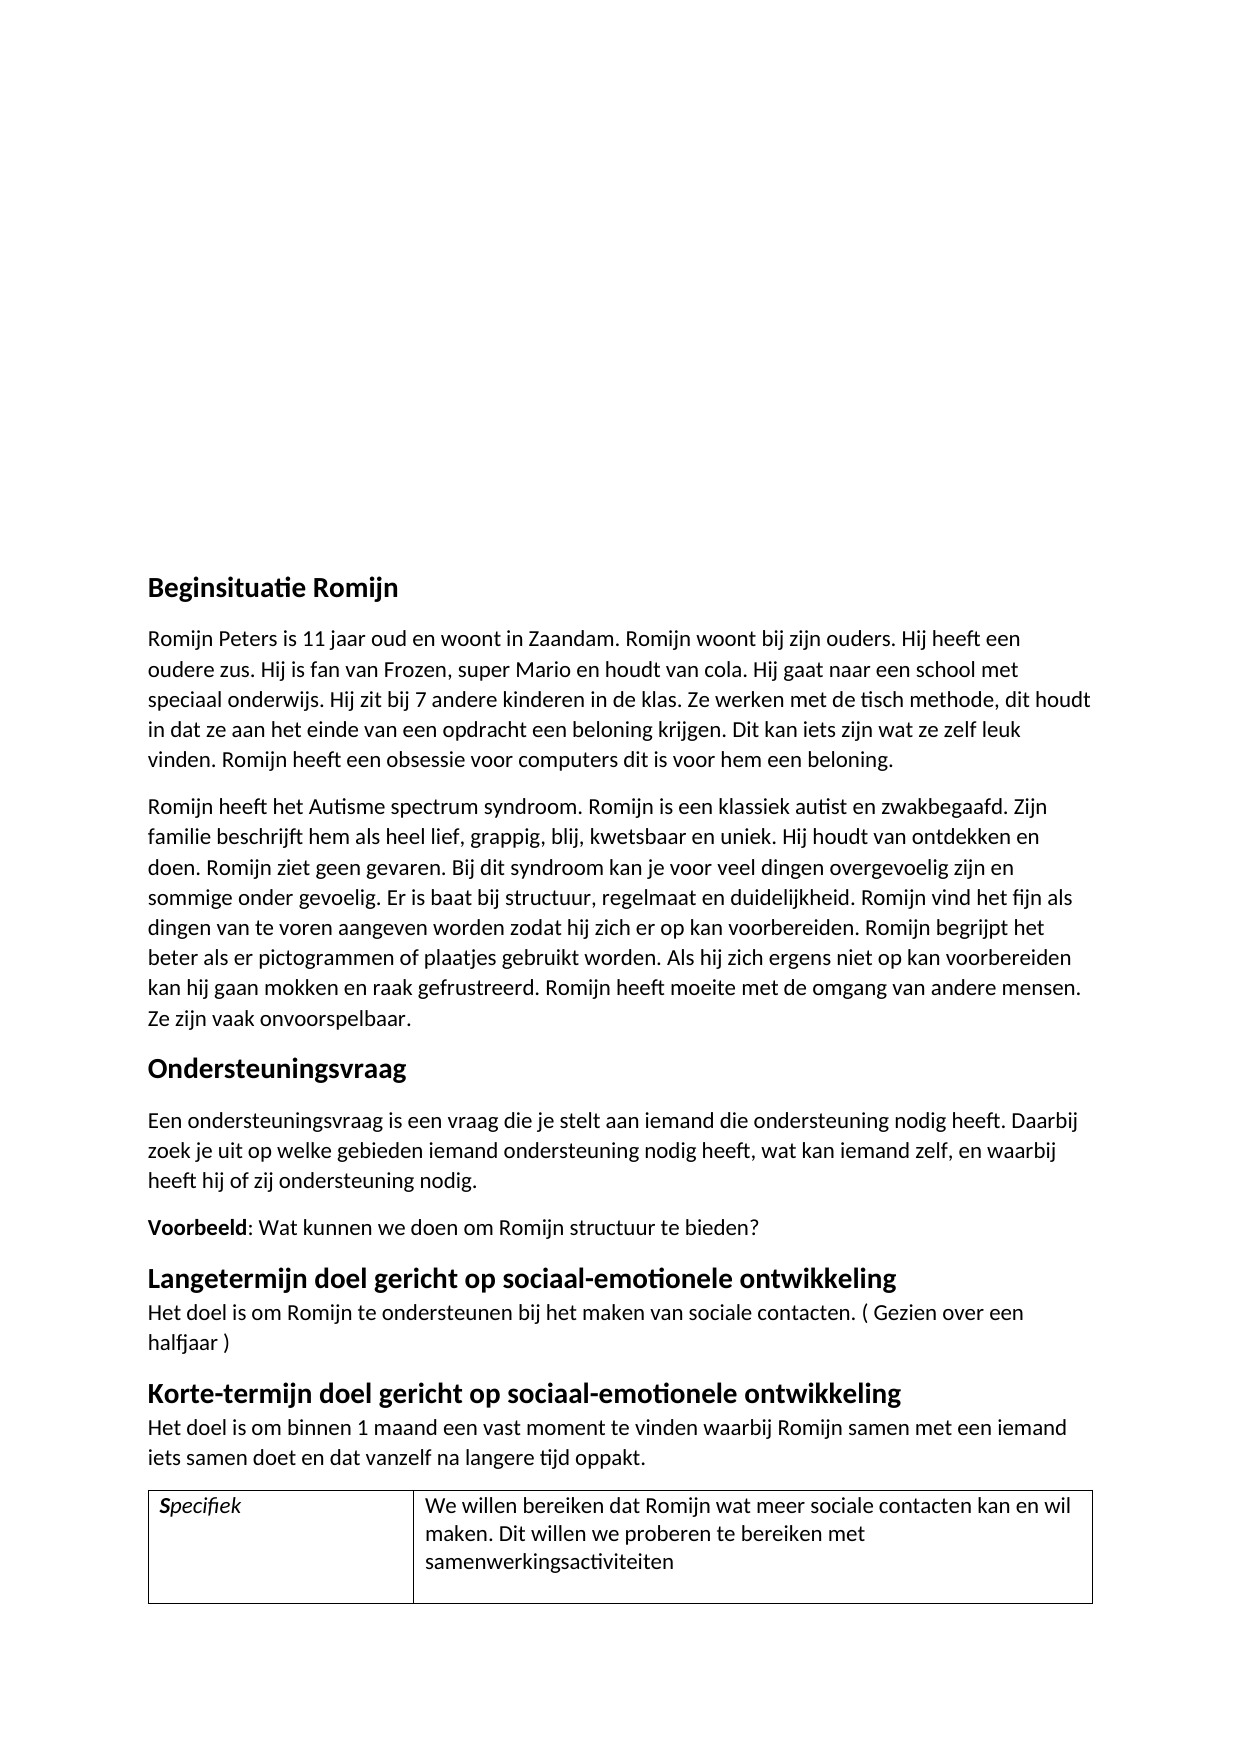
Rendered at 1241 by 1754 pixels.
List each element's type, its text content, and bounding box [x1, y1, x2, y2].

text Beginsituatie Romijn [148, 569, 1093, 605]
text Romijn heeft het Autisme spectrum syndroom. Romijn is een klassiek autist en zwakbegaafd. Zijn familie beschrijft hem als heel lief, grappig, blij, kwetsbaar en uniek. Hij houdt van ontdekken en doen. Romijn ziet geen gevaren. Bij dit syndroom kan je voor veel dingen overgevoelig zijn en sommige onder gevoelig. Er is baat bij structuur, regelmaat en duidelijkheid. Romijn vind het fijn als dingen van te voren aangeven worden zodat hij zich er op kan voorbereiden. Romijn begrijpt het beter als er pictogrammen of plaatjes gebruikt worden. Als hij zich ergens niet op kan voorbereiden kan hij gaan mokken en raak gefrustreerd. Romijn heeft moeite met de omgang van andere mensen. Ze zijn vaak onvoorspelbaar. [148, 792, 1093, 1032]
table_header We willen bereiken dat Romijn wat meer sociale contacten kan en wil maken. Dit willen we proberen te bereiken met samenwerkingsactiviteiten [414, 1491, 1092, 1603]
text Korte-termijn doel gericht op sociaal-emotionele ontwikkeling Het doel is om binnen 1 maand een vast moment te vinden waarbij Romijn samen met een iemand iets samen doet en dat vanzelf na langere tijd oppakt. [148, 1375, 1093, 1471]
text Een ondersteuningsvraag is een vraag die je stelt aan iemand die ondersteuning nodig heeft. Daarbij zoek je uit op welke gebieden iemand ondersteuning nodig heeft, wat kan iemand zelf, en waarbij heeft hij of zij ondersteuning nodig. [148, 1106, 1093, 1194]
text Langetermijn doel gericht op sociaal-emotionele ontwikkeling Het doel is om Romijn te ondersteunen bij het maken van sociale contacten. ( Gezien over een halfjaar ) [148, 1260, 1093, 1356]
text Romijn Peters is 11 jaar oud en woont in Zaandam. Romijn woont bij zijn ouders. Hij heeft een oudere zus. Hij is fan van Frozen, super Mario en houdt van cola. Hij gaat naar een school met speciaal onderwijs. Hij zit bij 7 andere kinderen in de klas. Ze werken met de tisch methode, dit houdt in dat ze aan het einde van een opdracht een beloning krijgen. Dit kan iets zijn wat ze zelf leuk vinden. Romijn heeft een obsessie voor computers dit is voor hem een beloning. [148, 624, 1093, 773]
table_header Specifiek [149, 1491, 413, 1603]
text Voorbeeld: Wat kunnen we doen om Romijn structuur te bieden? [148, 1213, 1093, 1241]
text Ondersteuningsvraag [148, 1051, 1093, 1086]
